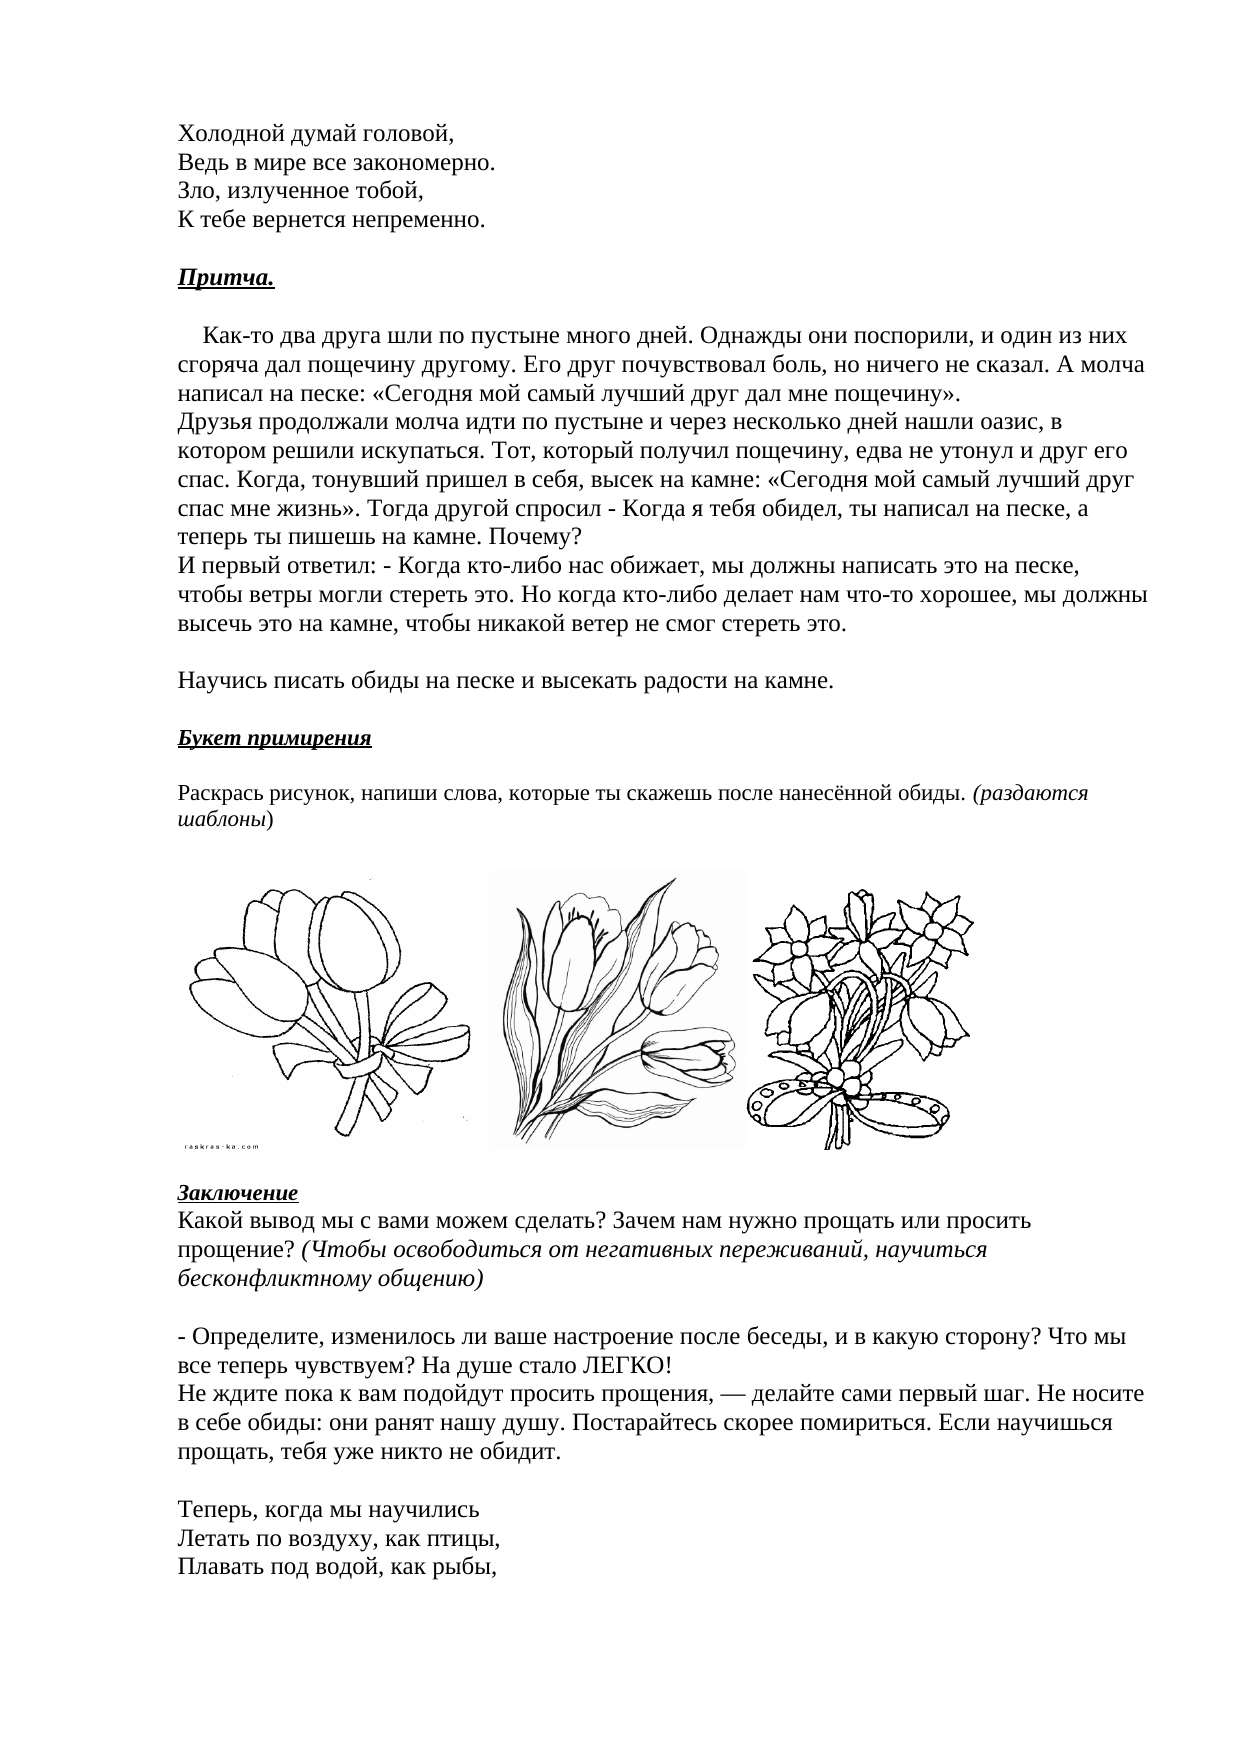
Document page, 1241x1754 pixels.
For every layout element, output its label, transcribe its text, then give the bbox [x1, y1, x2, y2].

text К тебе вернется непременно. [177, 204, 1152, 233]
picture [177, 861, 974, 1150]
text Притча. [177, 262, 1152, 291]
text Заключение Какой вывод мы с вами можем сделать? Зачем нам нужно прощать или просить прощение? (Чтобы освободиться от негативных переживаний, научиться бесконфликтному общению) [177, 1179, 1152, 1292]
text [177, 1494, 1152, 1580]
text Как-то два друга шли по пустыне много дней. Однажды они поспорили, и один из них сгоряча дал пощечину другому. Его друг почувствовал боль, но ничего не сказал. А молча написал на песке: «Сегодня мой самый лучший друг дал мне пощечину». Друзья продолжали молча идти по пустыне и через несколько дней нашли оазис, в котором решили искупаться. Тот, который получил пощечину, едва не утонул и друг его спас. Когда, тонувший пришел в себя, высек на камне: «Сегодня мой самый лучший друг спас мне жизнь». Тогда другой спросил - Когда я тебя обидел, ты написал на песке, а теперь ты пишешь на камне. Почему? И первый ответил: - Когда кто-либо нас обижает, мы должны написать это на песке, чтобы ветры могли стереть это. Но когда кто-либо делает нам что-то хорошее, мы должны высечь это на камне, чтобы никакой ветер не смог стереть это. [177, 320, 1152, 636]
text Холодной думай головой, [177, 118, 1152, 147]
text - Определите, изменилось ли ваше настроение после беседы, и в какую сторону? Что мы все теперь чувствуем? На душе стало ЛЕГКО! Не ждите пока к вам подойдут просить прощения, — делайте сами первый шаг. Не носите в себе обиды: они ранят нашу душу. Постарайтесь скорее помириться. Если научишься прощать, тебя уже никто не обидит. [177, 1321, 1152, 1465]
text Раскрась рисунок, напиши слова, которые ты скажешь после нанесённой обиды. (раздаются шаблоны) [177, 779, 1152, 832]
text Зло, излученное тобой, [177, 176, 1152, 204]
text Букет примирения [177, 723, 1152, 750]
text Научись писать обиды на песке и высекать радости на камне. [177, 666, 1152, 694]
text Ведь в мире все закономерно. [177, 147, 1152, 176]
